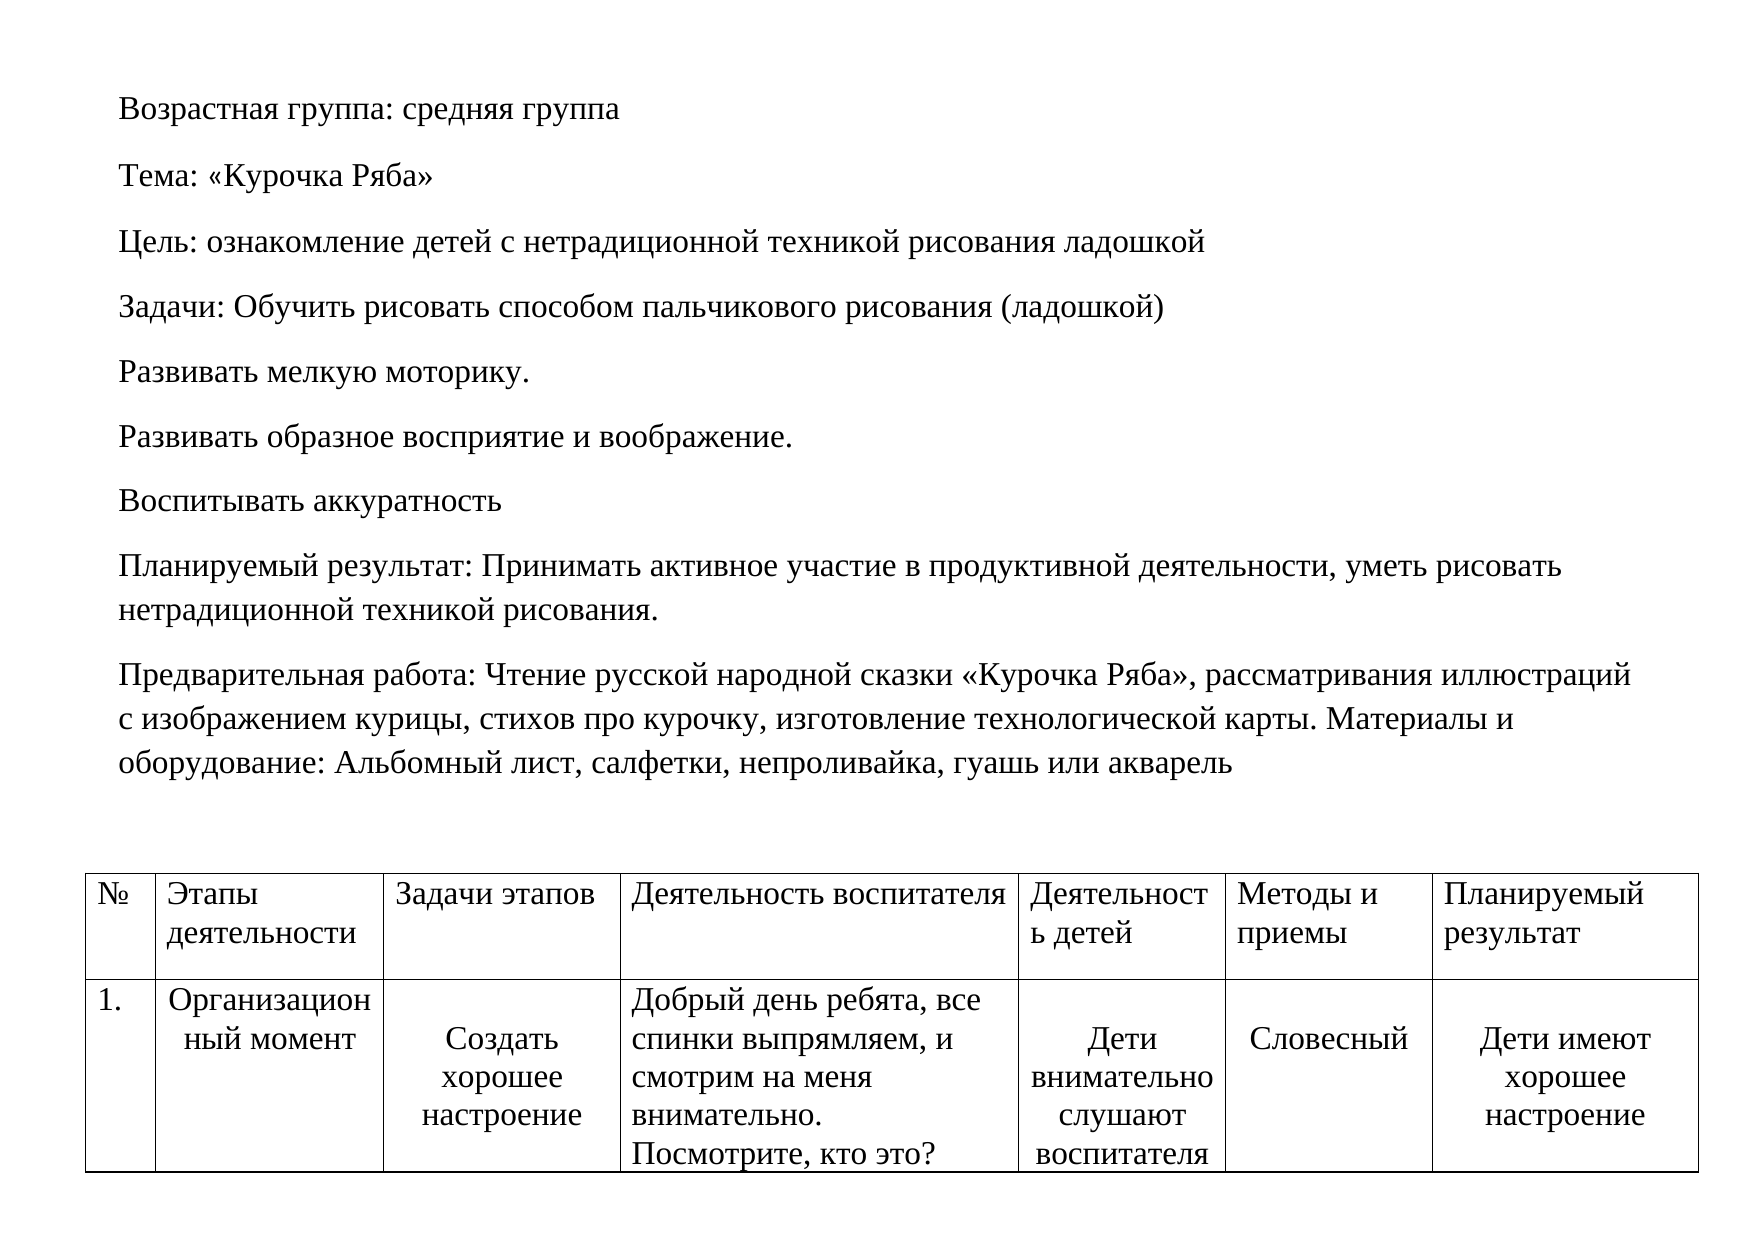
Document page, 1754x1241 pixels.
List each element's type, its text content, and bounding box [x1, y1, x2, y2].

table_header № [86, 874, 155, 979]
table_header Деятельность детей [1019, 874, 1225, 979]
table_header Этапы деятельности [156, 874, 383, 979]
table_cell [1433, 980, 1698, 1171]
table_header Деятельность воспитателя [621, 874, 1018, 979]
table_cell Словесный [1226, 980, 1432, 1171]
text Возрастная группа: средняя группа [118, 89, 1636, 127]
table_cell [156, 980, 383, 1171]
text Предварительная работа: Чтение русской народной сказки «Курочка Ряба», рассматривания иллюстраций с изображением курицы, стихов про курочку, изготовление технологической карты. Материалы и оборудование: Альбомный лист, салфетки, непроливайка, гуашь или акварель [118, 654, 1636, 781]
table_cell 1. [86, 980, 155, 1171]
table_header Задачи этапов [384, 874, 620, 979]
text Развивать мелкую моторику. [118, 351, 1636, 389]
text Тема: «Курочка Ряба» [118, 153, 1636, 194]
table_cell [384, 980, 620, 1171]
text Цель: ознакомление детей с нетрадиционной техникой рисования ладошкой [118, 221, 1636, 259]
text Планируемый результат: Принимать активное участие в продуктивной деятельности, уметь рисовать нетрадиционной техникой рисования. [118, 546, 1636, 628]
table_header Планируемый результат [1433, 874, 1698, 979]
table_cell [1019, 980, 1225, 1171]
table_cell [621, 980, 1018, 1171]
text Развивать образное восприятие и воображение. [118, 416, 1636, 454]
text Воспитывать аккуратность [118, 481, 1636, 519]
table_header Методы и приемы [1226, 874, 1432, 979]
text Задачи: Обучить рисовать способом пальчикового рисования (ладошкой) [118, 286, 1636, 324]
